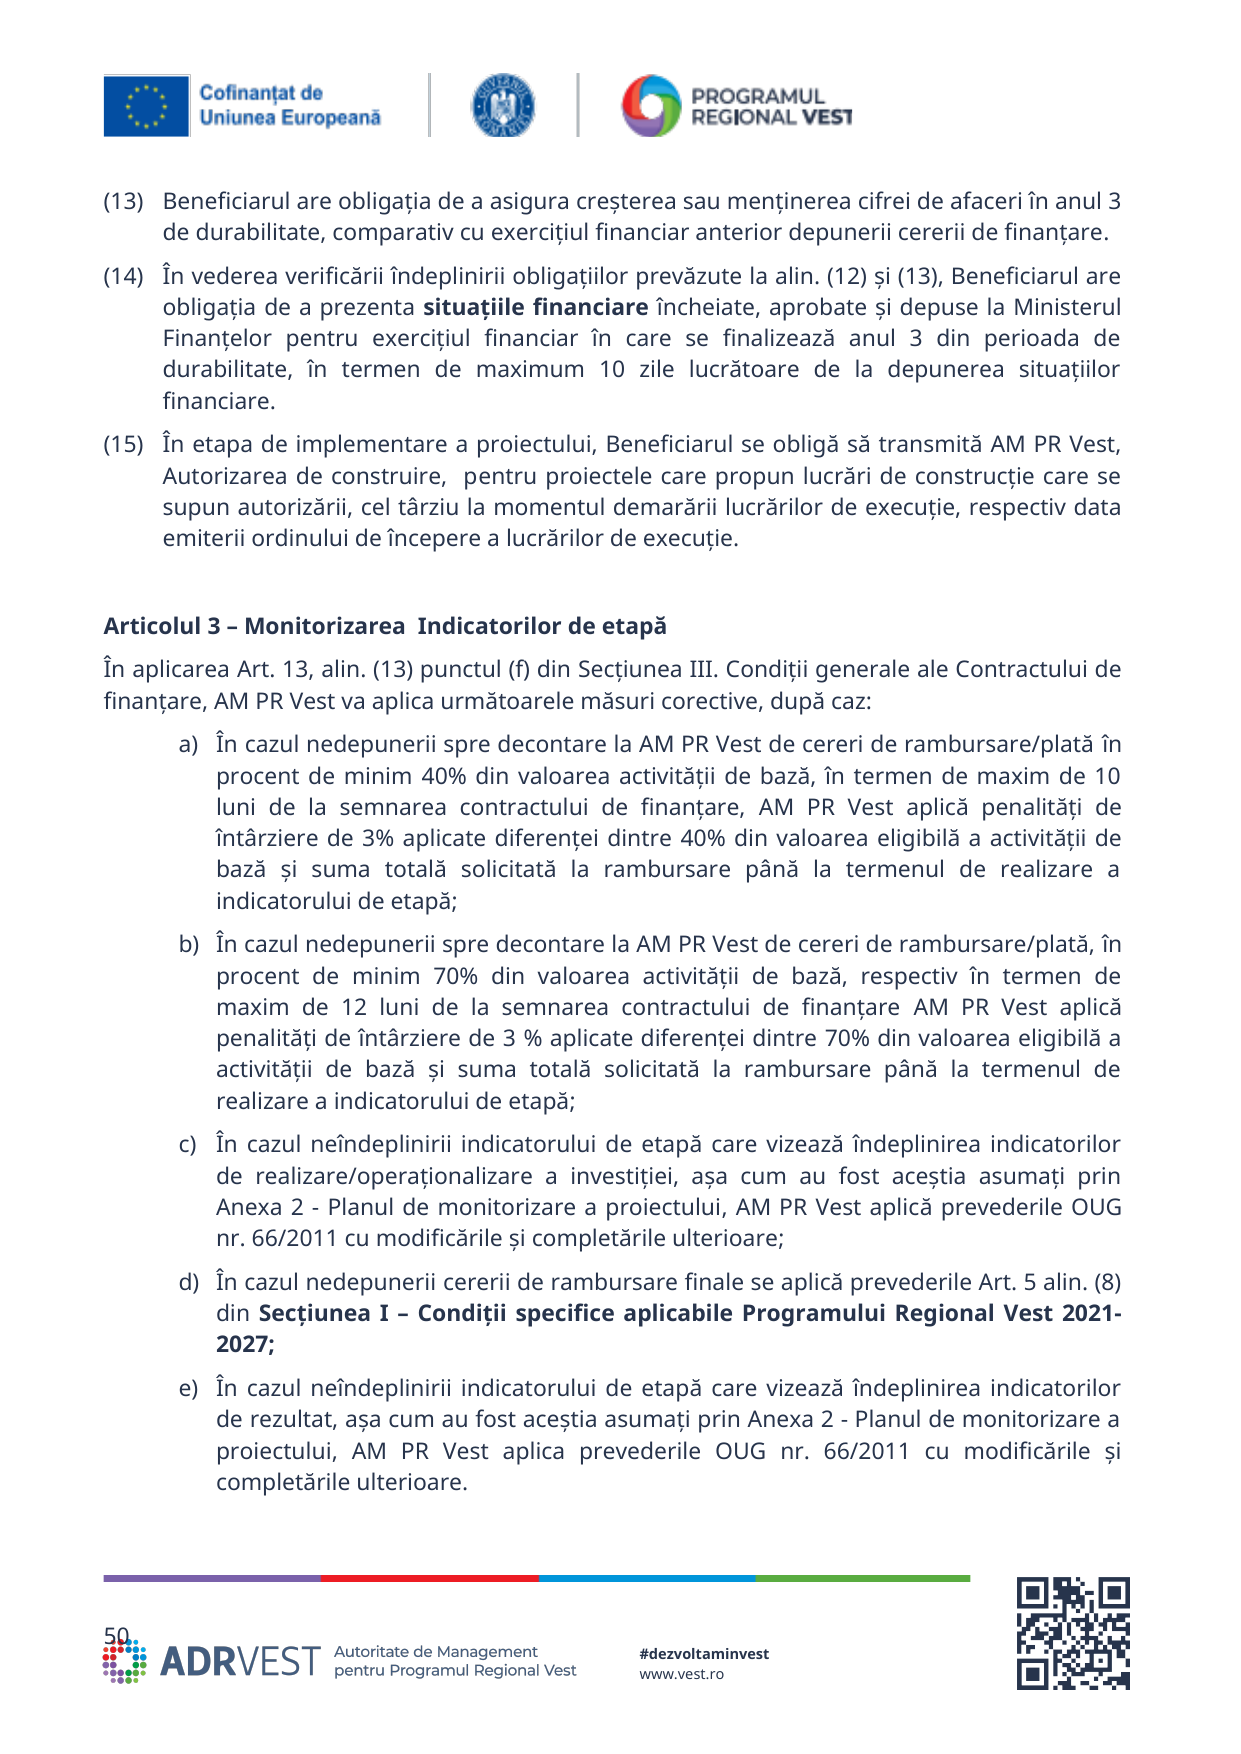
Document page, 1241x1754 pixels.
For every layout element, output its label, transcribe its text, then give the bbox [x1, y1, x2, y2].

text Articolul 3 – Monitorizarea Indicatorilor de etapă [103, 609, 1122, 641]
list În vederea verificării îndeplinirii obligațiilor prevăzute la alin. (12) și (13), Beneficiarul are obligația de a prezenta situațiile financiare încheiate, aprobate și depuse la Ministerul Finanțelor pentru exercițiul financiar în care se finalizează anul 3 din perioada de durabilitate, în termen de maximum 10 zile lucrătoare de la depunerea situațiilor financiare. [103, 259, 1122, 416]
list În cazul nedepunerii spre decontare la AM PR Vest de cereri de rambursare/plată, în procent de minim 70% din valoarea activității de bază, respectiv în termen de maxim de 12 luni de la semnarea contractului de finanțare AM PR Vest aplică penalități de întârziere de 3 % aplicate diferenței dintre 70% din valoarea eligibilă a activității de bază și suma totală solicitată la rambursare până la termenul de realizare a indicatorului de etapă; [178, 928, 1122, 1116]
list Beneficiarul are obligația de a asigura creșterea sau menținerea cifrei de afaceri în anul 3 de durabilitate, comparativ cu exercițiul financiar anterior depunerii cererii de finanțare. [103, 184, 1122, 247]
list În cazul nedepunerii cererii de rambursare finale se aplică prevederile Art. 5 alin. (8) din Secțiunea I – Condiții specifice aplicabile Programului Regional Vest 2021-2027; [178, 1266, 1122, 1359]
list În etapa de implementare a proiectului, Beneficiarul se obligă să transmită AM PR Vest, Autorizarea de construire, pentru proiectele care propun lucrări de construcție care se supun autorizării, cel târziu la momentul demarării lucrărilor de execuție, respectiv data emiterii ordinului de începere a lucrărilor de execuție. [103, 428, 1122, 553]
list În cazul neîndeplinirii indicatorului de etapă care vizează îndeplinirea indicatorilor de realizare/operaționalizare a investiției, așa cum au fost aceștia asumați prin Anexa 2 - Planul de monitorizare a proiectului, AM PR Vest aplică prevederile OUG nr. 66/2011 cu modificările și completările ulterioare; [178, 1128, 1122, 1253]
picture [93, 1636, 582, 1687]
list În cazul nedepunerii spre decontare la AM PR Vest de cereri de rambursare/plată în procent de minim 40% din valoarea activității de bază, în termen de maxim de 10 luni de la semnarea contractului de finanțare, AM PR Vest aplică penalități de întârziere de 3% aplicate diferenței dintre 40% din valoarea eligibilă a activității de bază și suma totală solicitată la rambursare până la termenul de realizare a indicatorului de etapă; [178, 728, 1122, 916]
picture [119, 1636, 126, 1642]
picture [1008, 1568, 1139, 1699]
list În cazul neîndeplinirii indicatorului de etapă care vizează îndeplinirea indicatorilor de rezultat, așa cum au fost aceștia asumați prin Anexa 2 - Planul de monitorizare a proiectului, AM PR Vest aplica prevederile OUG nr. 66/2011 cu modificările și completările ulterioare. [178, 1372, 1122, 1497]
text În aplicarea Art. 13, alin. (13) punctul (f) din Secțiunea III. Condiții generale ale Contractului de finanțare, AM PR Vest va aplica următoarele măsuri corective, după caz: [103, 653, 1122, 716]
